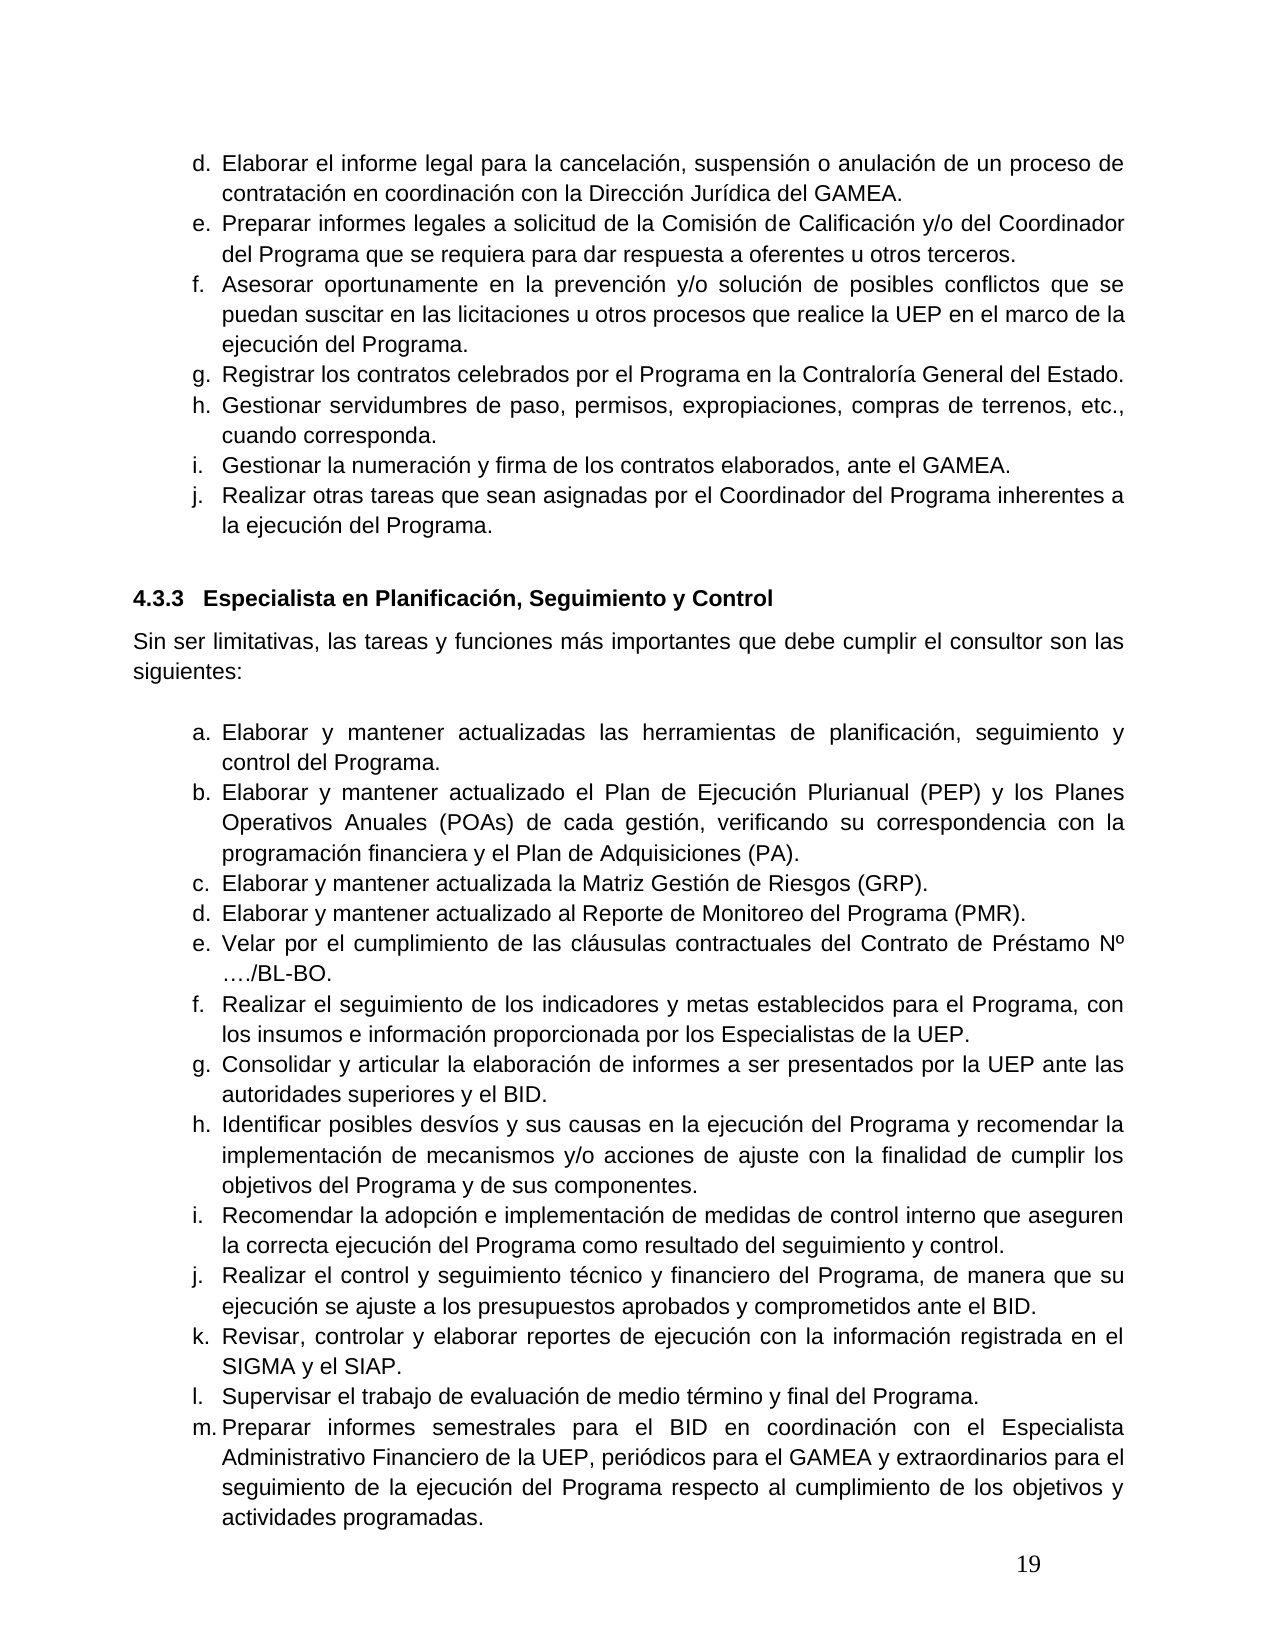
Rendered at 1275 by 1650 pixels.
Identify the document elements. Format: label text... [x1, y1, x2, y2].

list Velar por el cumplimiento de las cláusulas contractuales del Contrato de Préstamo Nº …./BL-BO. [192, 930, 1125, 987]
list Sin ser limitativas, las tareas y funciones más importantes que debe cumplir el consultor son las siguientes: [133, 628, 1125, 685]
list Elaborar y mantener actualizada la Matriz Gestión de Riesgos (GRP). [192, 870, 1125, 896]
list Elaborar y mantener actualizadas las herramientas de planificación, seguimiento y control del Programa. [192, 719, 1125, 775]
list Identificar posibles desvíos y sus causas en la ejecución del Programa y recomendar la implementación de mecanismos y/o acciones de ajuste con la finalidad de cumplir los objetivos del Programa y de sus componentes. [192, 1111, 1125, 1198]
subtitle 4.3.3 Especialista en Planificación, Seguimiento y Control [133, 585, 1125, 612]
list Elaborar el informe legal para la cancelación, suspensión o anulación de un proceso de contratación en coordinación con la Dirección Jurídica del GAMEA. [192, 150, 1125, 207]
list Supervisar el trabajo de evaluación de medio término y final del Programa. [192, 1383, 1125, 1410]
list Elaborar y mantener actualizado el Plan de Ejecución Plurianual (PEP) y los Planes Operativos Anuales (POAs) de cada gestión, verificando su correspondencia con la programación financiera y el Plan de Adquisiciones (PA). [192, 779, 1125, 866]
list Realizar el control y seguimiento técnico y financiero del Programa, de manera que su ejecución se ajuste a los presupuestos aprobados y comprometidos ante el BID. [192, 1262, 1125, 1319]
list Realizar otras tareas que sean asignadas por el Coordinador del Programa inherentes a la ejecución del Programa. [192, 482, 1125, 539]
list Asesorar oportunamente en la prevención y/o solución de posibles conflictos que se puedan suscitar en las licitaciones u otros procesos que realice la UEP en el marco de la ejecución del Programa. [192, 271, 1125, 358]
list Recomendar la adopción e implementación de medidas de control interno que aseguren la correcta ejecución del Programa como resultado del seguimiento y control. [192, 1202, 1125, 1259]
list Elaborar y mantener actualizado al Reporte de Monitoreo del Programa (PMR). [192, 900, 1125, 926]
list Consolidar y articular la elaboración de informes a ser presentados por la UEP ante las autoridades superiores y el BID. [192, 1051, 1125, 1108]
list Gestionar la numeración y firma de los contratos elaborados, ante el GAMEA. [192, 452, 1125, 478]
list Preparar informes semestrales para el BID en coordinación con el Especialista Administrativo Financiero de la UEP, periódicos para el GAMEA y extraordinarios para el seguimiento de la ejecución del Programa respecto al cumplimiento de los objetivos y actividades programadas. [192, 1413, 1125, 1531]
list Gestionar servidumbres de paso, permisos, expropiaciones, compras de terrenos, etc., cuando corresponda. [192, 392, 1125, 448]
list Revisar, controlar y elaborar reportes de ejecución con la información registrada en el SIGMA y el SIAP. [192, 1323, 1125, 1379]
list Preparar informes legales a solicitud de la Comisión de Calificación y/o del Coordinador del Programa que se requiera para dar respuesta a oferentes u otros terceros. [192, 210, 1125, 267]
list Registrar los contratos celebrados por el Programa en la Contraloría General del Estado. [192, 361, 1125, 388]
list Realizar el seguimiento de los indicadores y metas establecidos para el Programa, con los insumos e información proporcionada por los Especialistas de la UEP. [192, 991, 1125, 1047]
